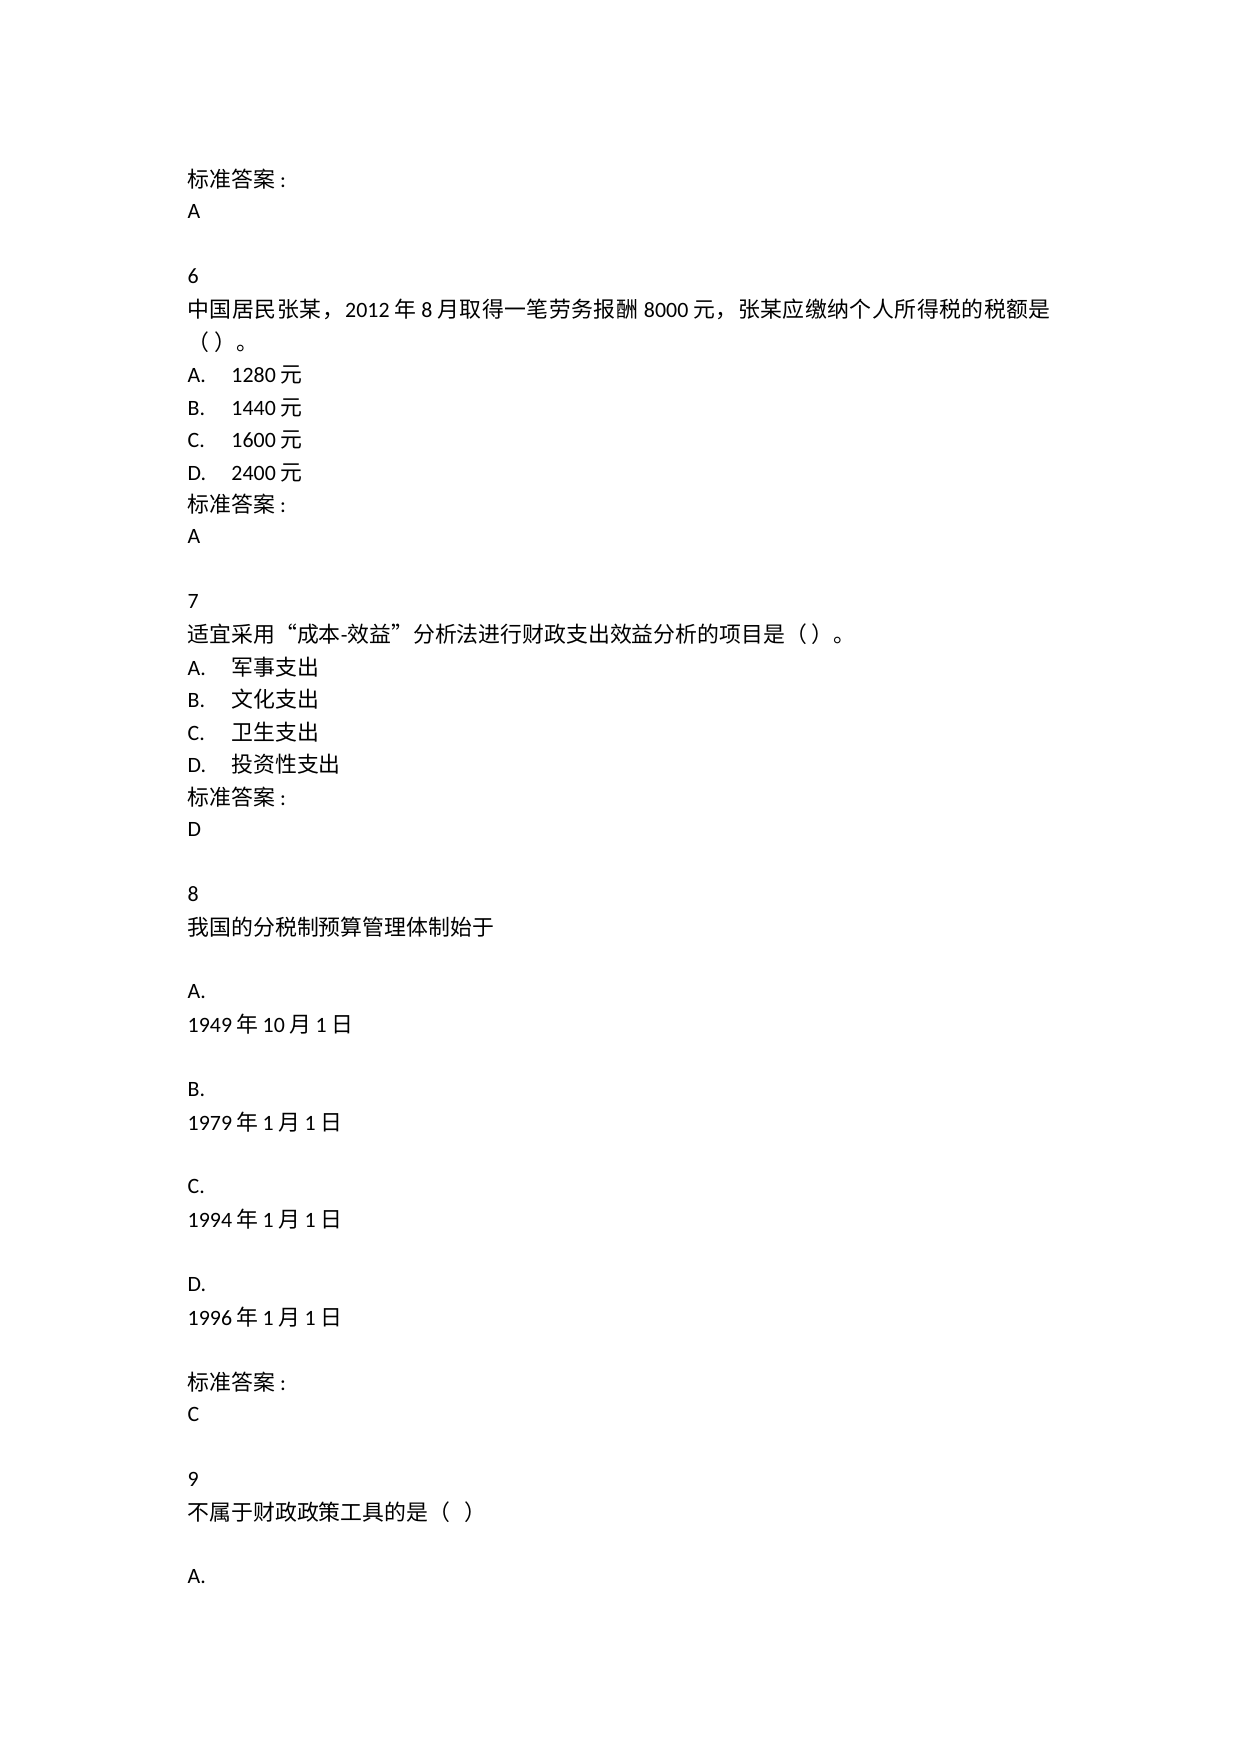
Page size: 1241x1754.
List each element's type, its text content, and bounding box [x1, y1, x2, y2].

text 1979年1月1日 [187, 1104, 1053, 1137]
text D. 2400元 [187, 454, 1053, 487]
text 我国的分税制预算管理体制始于 [187, 909, 1053, 942]
text 8 [187, 877, 1053, 909]
text 标准答案 : [187, 1364, 1053, 1397]
text C. 1600元 [187, 422, 1053, 454]
text 适宜采用“成本-效益”分析法进行财政支出效益分析的项目是（ ）。 [187, 617, 1053, 649]
text 中国居民张某，2012年8月取得一笔劳务报酬8000元，张某应缴纳个人所得税的税额是（ ）。 [187, 292, 1053, 357]
text A. 1280元 [187, 357, 1053, 389]
text 6 [187, 259, 1053, 292]
text 7 [187, 584, 1053, 617]
text B. [187, 1072, 1053, 1104]
text D. [187, 1267, 1053, 1299]
text A [187, 519, 1053, 552]
text 1996年1月1日 [187, 1299, 1053, 1332]
text 标准答案 : [187, 487, 1053, 519]
text A. 军事支出 [187, 649, 1053, 682]
text C. [187, 1169, 1053, 1202]
text 9 [187, 1462, 1053, 1494]
text 不属于财政政策工具的是（ ） [187, 1494, 1053, 1527]
text D [187, 812, 1053, 844]
text A. [187, 974, 1053, 1007]
text C [187, 1397, 1053, 1429]
text A [187, 194, 1053, 227]
text B. 1440元 [187, 389, 1053, 422]
text C. 卫生支出 [187, 714, 1053, 747]
text A. [187, 1559, 1053, 1592]
text B. 文化支出 [187, 682, 1053, 714]
text D. 投资性支出 [187, 747, 1053, 779]
text 标准答案 : [187, 162, 1053, 194]
text 1994年1月1日 [187, 1202, 1053, 1234]
text 标准答案 : [187, 779, 1053, 812]
text 1949年10月1日 [187, 1007, 1053, 1039]
